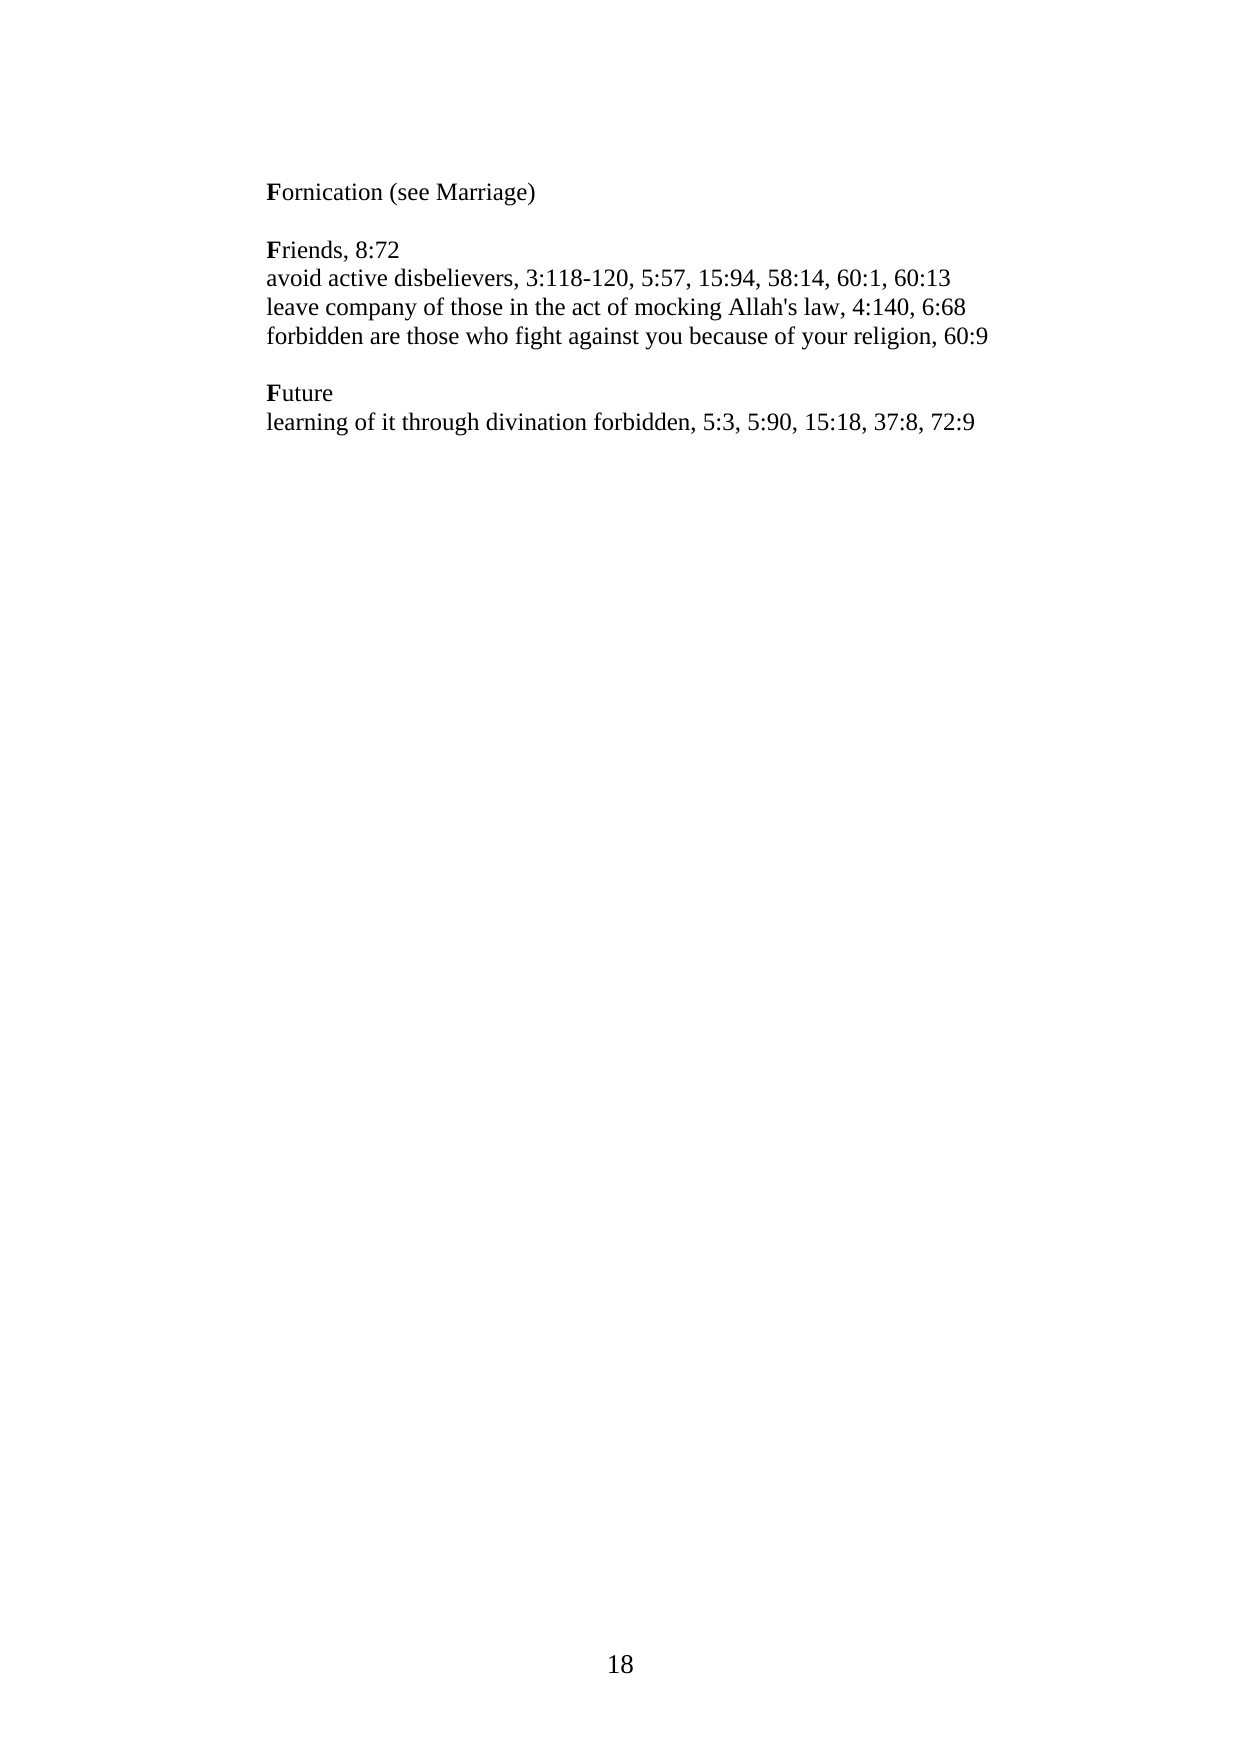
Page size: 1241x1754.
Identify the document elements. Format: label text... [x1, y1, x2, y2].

text forbidden are those who fight against you because of your religion, 60:9 [236, 321, 1004, 350]
text leave company of those in the act of mocking Allah's law, 4:140, 6:68 [236, 292, 1004, 321]
text Friends, 8:72 [236, 235, 1004, 263]
text Future [236, 378, 1004, 407]
text learning of it through divination forbidden, 5:3, 5:90, 15:18, 37:8, 72:9 [236, 407, 1004, 436]
text Fornication (see Marriage) [236, 177, 1004, 206]
text avoid active disbelievers, 3:118-120, 5:57, 15:94, 58:14, 60:1, 60:13 [236, 263, 1004, 292]
